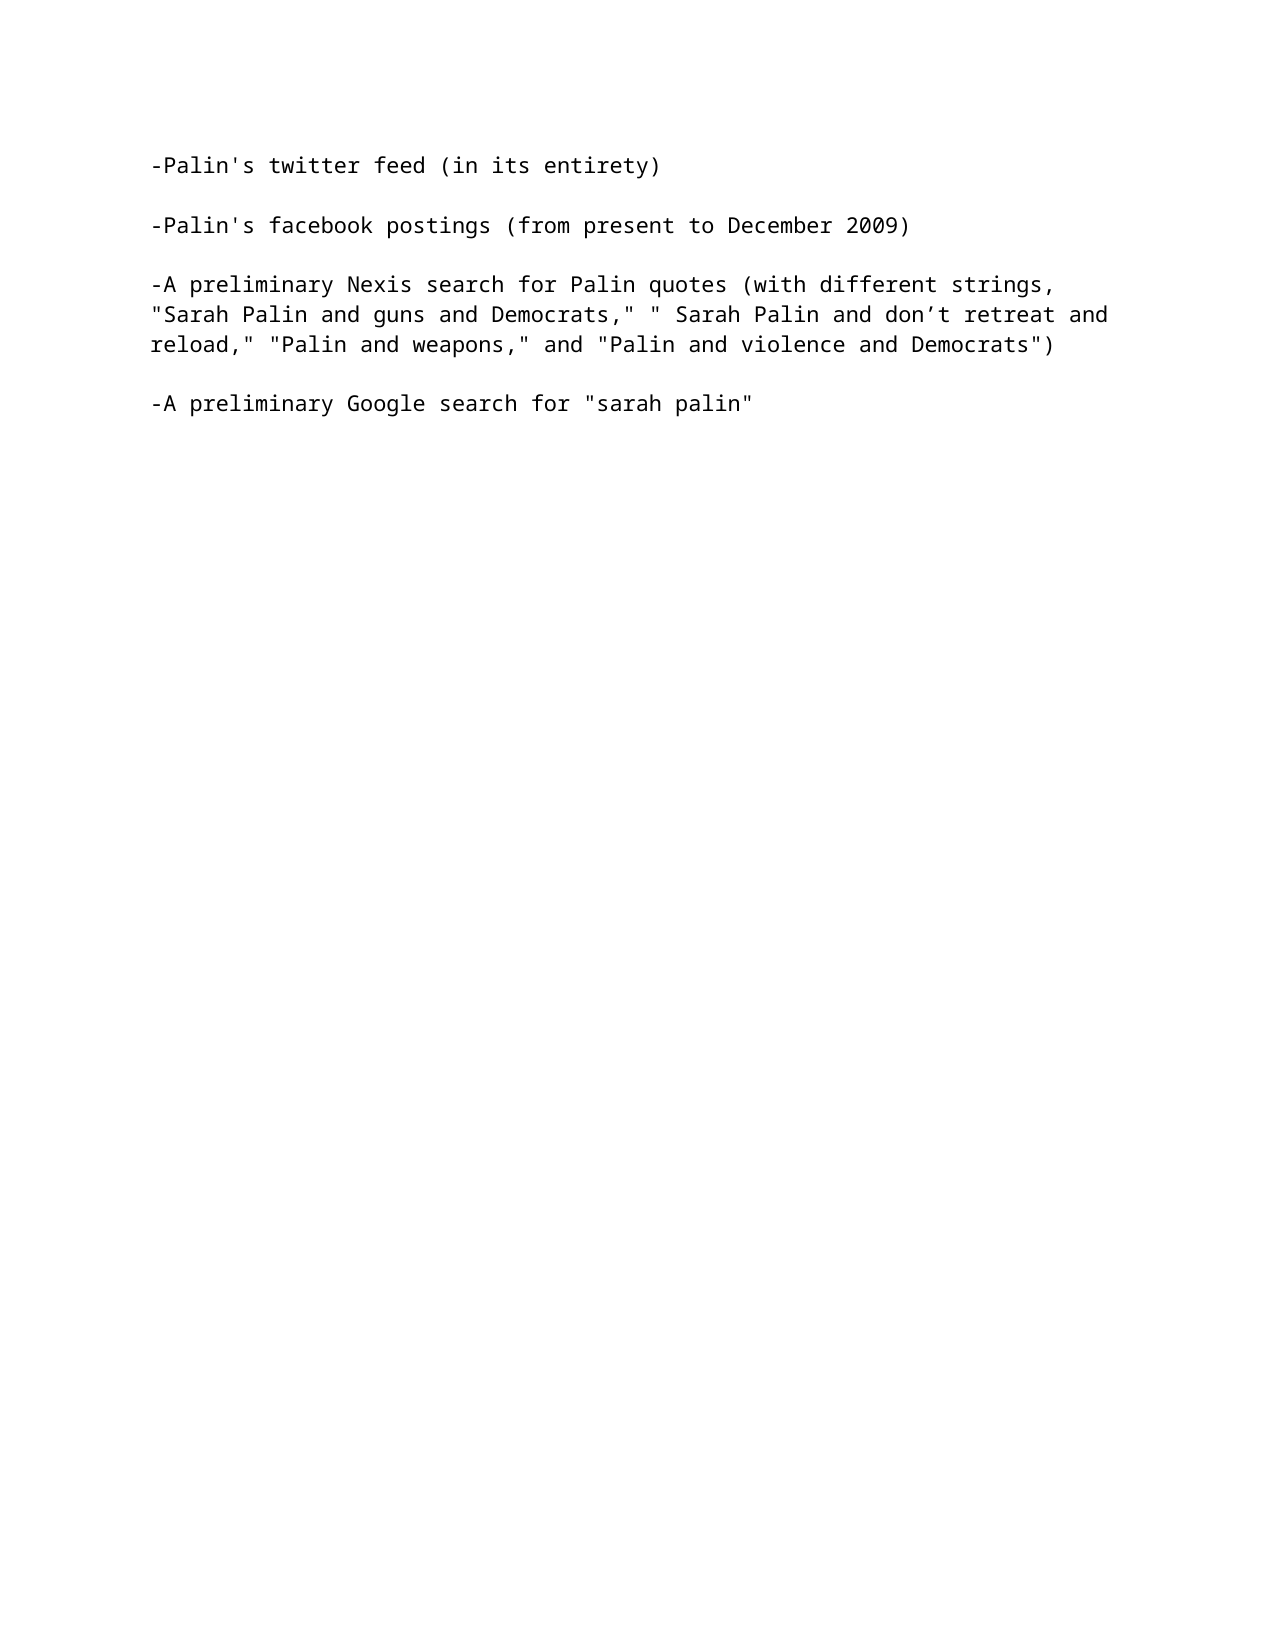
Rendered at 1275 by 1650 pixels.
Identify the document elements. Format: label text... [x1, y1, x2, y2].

text -A preliminary Nexis search for Palin quotes (with different strings, "Sarah Palin and guns and Democrats," " Sarah Palin and don’t retreat and reload," "Palin and weapons," and "Palin and violence and Democrats") [150, 269, 1125, 358]
text -Palin's facebook postings (from present to December 2009) [150, 209, 1125, 239]
text -A preliminary Google search for "sarah palin" [150, 388, 1125, 418]
text -Palin's twitter feed (in its entirety) [150, 150, 1125, 180]
